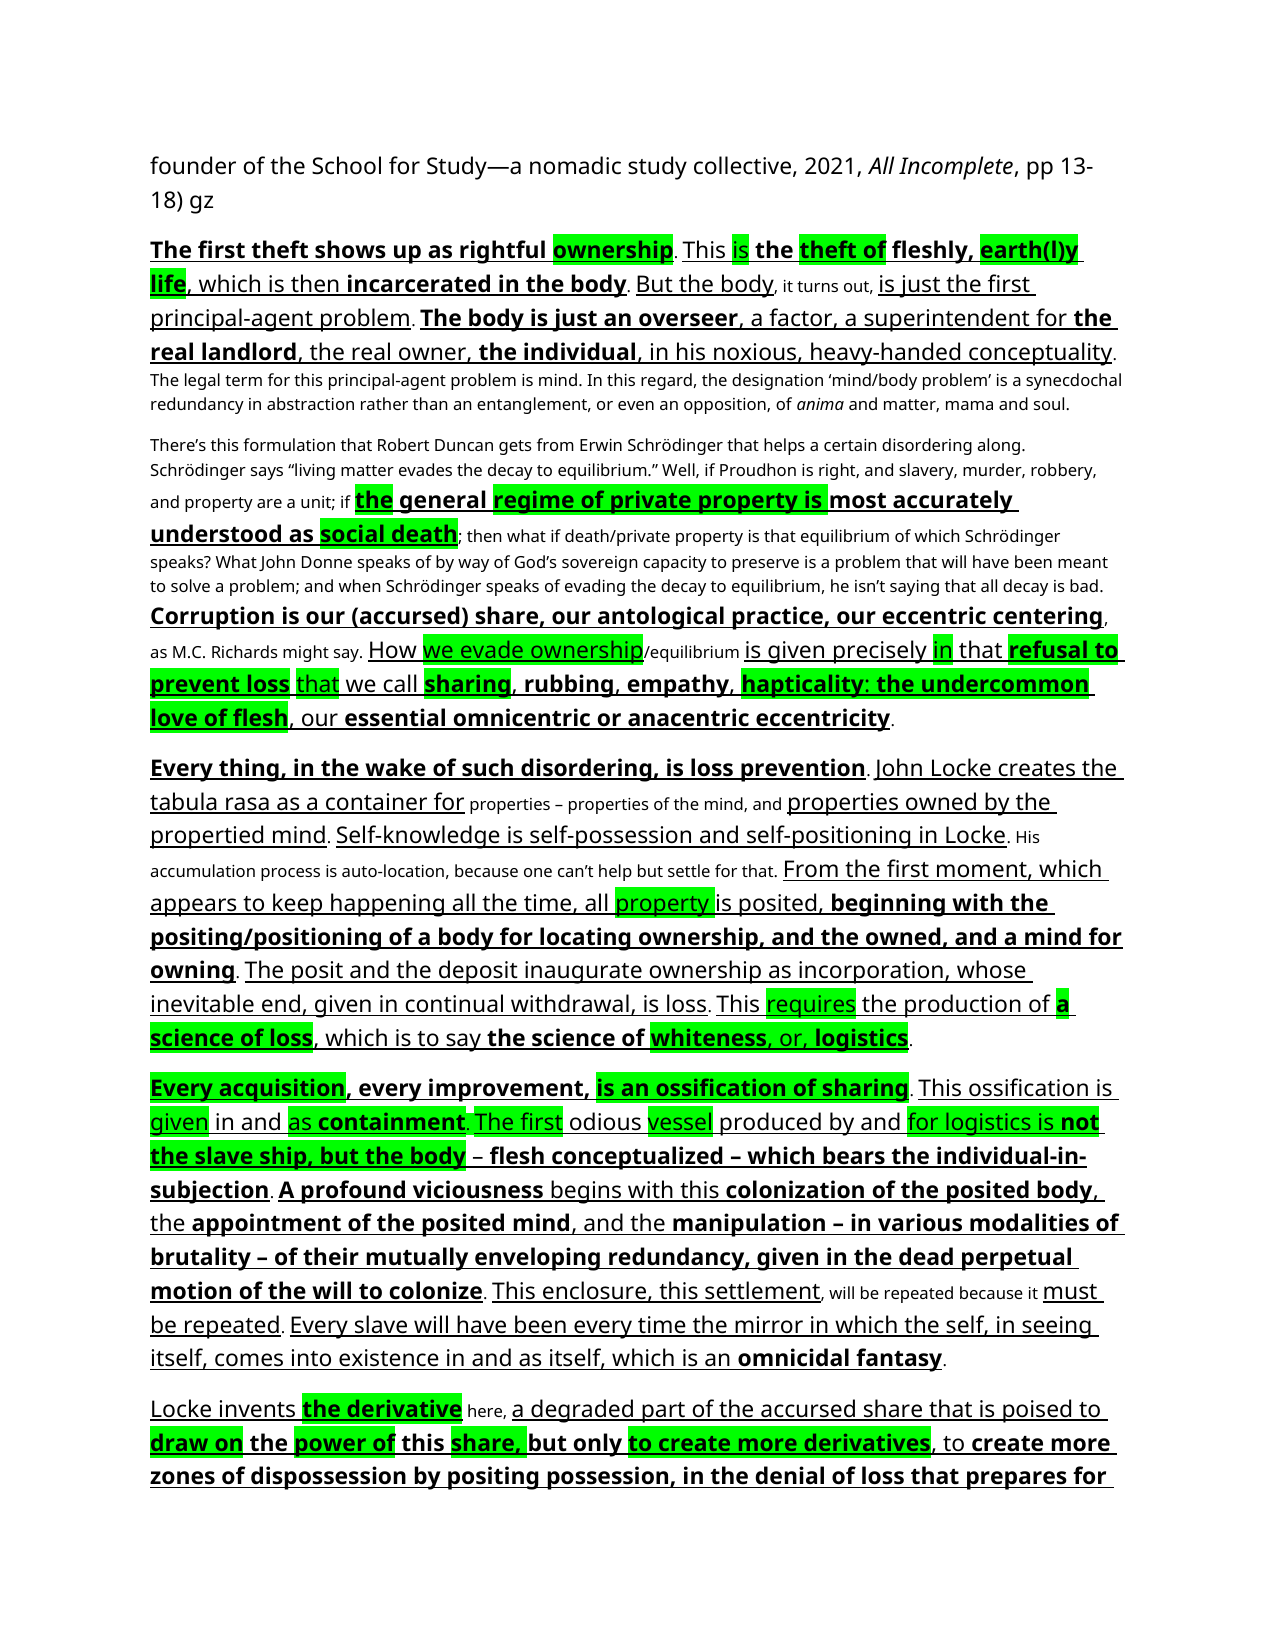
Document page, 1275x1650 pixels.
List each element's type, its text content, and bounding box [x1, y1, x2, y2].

text There’s this formulation that Robert Duncan gets from Erwin Schrödinger that helps a certain disordering along. Schrödinger says “living matter evades the decay to equilibrium.” Well, if Proudhon is right, and slavery, murder, robbery, and property are a unit; if the general regime of private property is most accurately understood as social death; then what if death/private property is that equilibrium of which Schrödinger speaks? What John Donne speaks of by way of God’s sovereign capacity to preserve is a problem that will have been meant to solve a problem; and when Schrödinger speaks of evading the decay to equilibrium, he isn’t saying that all decay is bad. Corruption is our (accursed) share, our antological practice, our eccentric centering, as M.C. Richards might say. How we evade ownership/equilibrium is given precisely in that refusal to prevent loss that we call sharing, rubbing, empathy, hapticality: the undercommon love of flesh, our essential omnicentric or anacentric eccentricity. [150, 434, 1125, 733]
text Every acquisition, every improvement, is an ossification of sharing. This ossification is given in and as containment. The first odious vessel produced by and for logistics is not the slave ship, but the body – flesh conceptualized – which bears the individual-in-subjection. A profound viciousness begins with this colonization of the posited body, the appointment of the posited mind, and the manipulation – in various modalities of brutality – of their mutually enveloping redundancy, given in the dead perpetual motion of the will to colonize. This enclosure, this settlement, will be repeated because it must be repeated. Every slave will have been every time the mirror in which the self, in seeing itself, comes into existence in and as itself, which is an omnicidal fantasy. [150, 1072, 1125, 1234]
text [150, 1393, 1125, 1491]
text Every thing, in the wake of such disordering, is loss prevention. John Locke creates the tabula rasa as a container for properties – properties of the mind, and properties owned by the propertied mind. Self-knowledge is self-possession and self-positioning in Locke. His accumulation process is auto-location, because one can’t help but settle for that. From the first moment, which appears to keep happening all the time, all property is posited, beginning with the positing/positioning of a body for locating ownership, and the owned, and a mind for owning. The posit and the deposit inaugurate ownership as incorporation, whose inevitable end, given in continual withdrawal, is loss. This requires the production of a science of loss, which is to say the science of whiteness, or, logistics. [150, 752, 1125, 1053]
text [150, 150, 1125, 215]
text Every acquisition, every improvement, is an ossification of sharing. This ossification is given in and as containment. The first odious vessel produced by and for logistics is not the slave ship, but the body – flesh conceptualized – which bears the individual-in-subjection. A profound viciousness begins with this colonization of the posited body, the appointment of the posited mind, and the manipulation – in various modalities of brutality – of their mutually enveloping redundancy, given in the dead perpetual motion of the will to colonize. This enclosure, this settlement, will be repeated because it must be repeated. Every slave will have been every time the mirror in which the self, in seeing itself, comes into existence in and as itself, which is an omnicidal fantasy. [150, 1235, 1125, 1373]
text The first theft shows up as rightful ownership. This is the theft of fleshly, earth(l)y life, which is then incarcerated in the body. But the body, it turns out, is just the first principal-agent problem. The body is just an overseer, a factor, a superintendent for the real landlord, the real owner, the individual, in his noxious, heavy-handed conceptuality. The legal term for this principal-agent problem is mind. In this regard, the designation ‘mind/body problem’ is a synecdochal redundancy in abstraction rather than an entanglement, or even an opposition, of anima and matter, mama and soul. [150, 234, 1125, 416]
